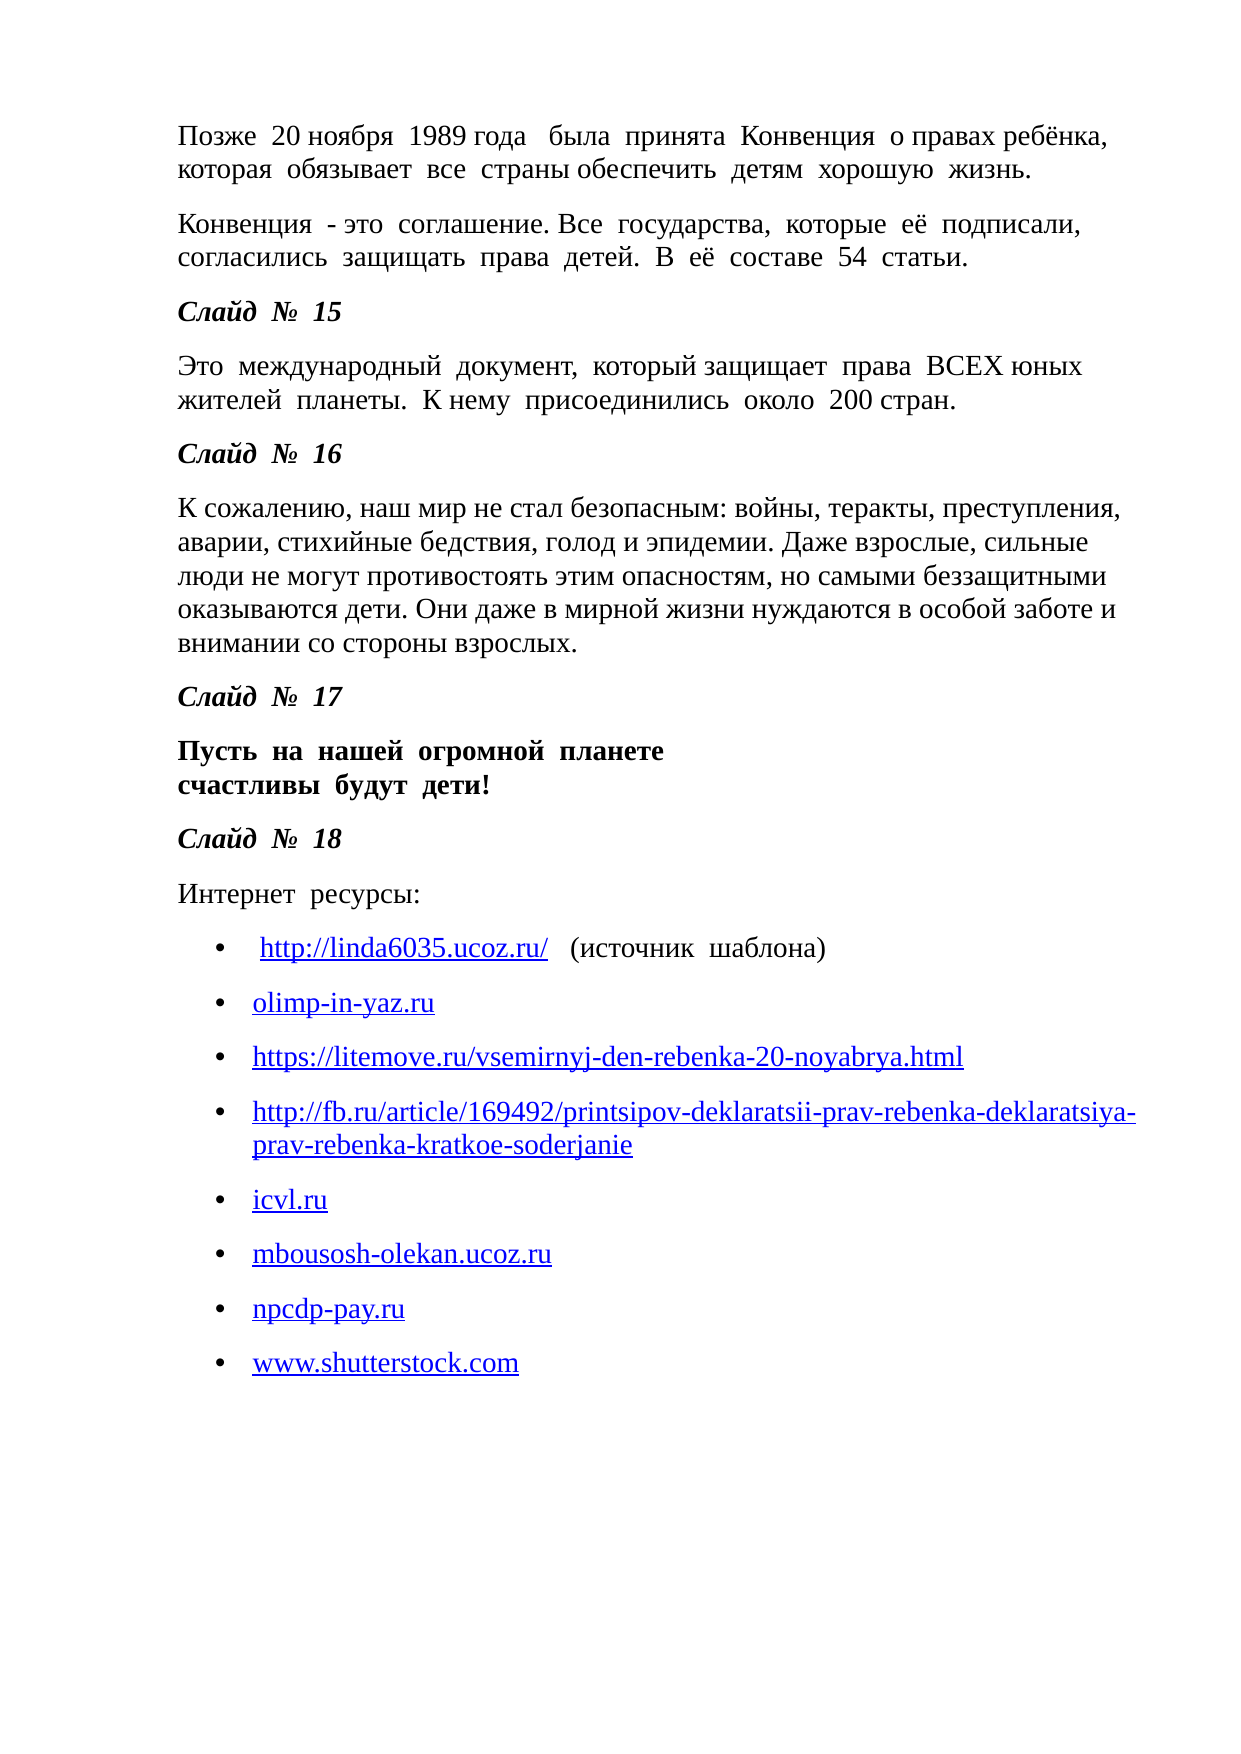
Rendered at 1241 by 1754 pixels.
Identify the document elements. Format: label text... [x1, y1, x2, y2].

text Слайд № 16 [177, 436, 1152, 470]
text К сожалению, наш мир не стал безопасным: войны, теракты, преступления, аварии, стихийные бедствия, голод и эпидемии. Даже взрослые, сильные люди не могут противостоять этим опасностям, но самыми беззащитными оказываются дети. Они даже в мирной жизни нуждаются в особой заботе и внимании со стороны взрослых. [177, 491, 1152, 658]
list icvl.ru [215, 1182, 1152, 1215]
list mbousosh-olekan.ucoz.ru [215, 1236, 1152, 1270]
list http://fb.ru/article/169492/printsipov-deklaratsii-prav-rebenka-deklaratsiya-prav-rebenka-kratkoe-soderjanie [215, 1094, 1152, 1161]
list olimp-in-yaz.ru [215, 985, 1152, 1018]
list npcdp-pay.ru [215, 1291, 1152, 1324]
text Пусть на нашей огромной планете счастливы будут дети! [177, 733, 1152, 801]
text Позже 20 ноября 1989 года была принята Конвенция о правах ребёнка, которая обязывает все страны обеспечить детям хорошую жизнь. [177, 118, 1152, 185]
text Это международный документ, который защищает права ВСЕХ юных жителей планеты. К нему присоединились около 200 стран. [177, 348, 1152, 415]
text Интернет ресурсы: [177, 876, 1152, 909]
text Слайд № 17 [177, 679, 1152, 713]
list http://linda6035.ucoz.ru/ (источник шаблона) [215, 930, 1152, 964]
list www.shutterstock.com [215, 1345, 1152, 1379]
text Конвенция - это соглашение. Все государства, которые её подписали, согласились защищать права детей. В её составе 54 статьи. [177, 206, 1152, 273]
list https://litemove.ru/vsemirnyj-den-rebenka-20-noyabrya.html [215, 1039, 1152, 1073]
text Слайд № 18 [177, 821, 1152, 855]
text Слайд № 15 [177, 294, 1152, 327]
